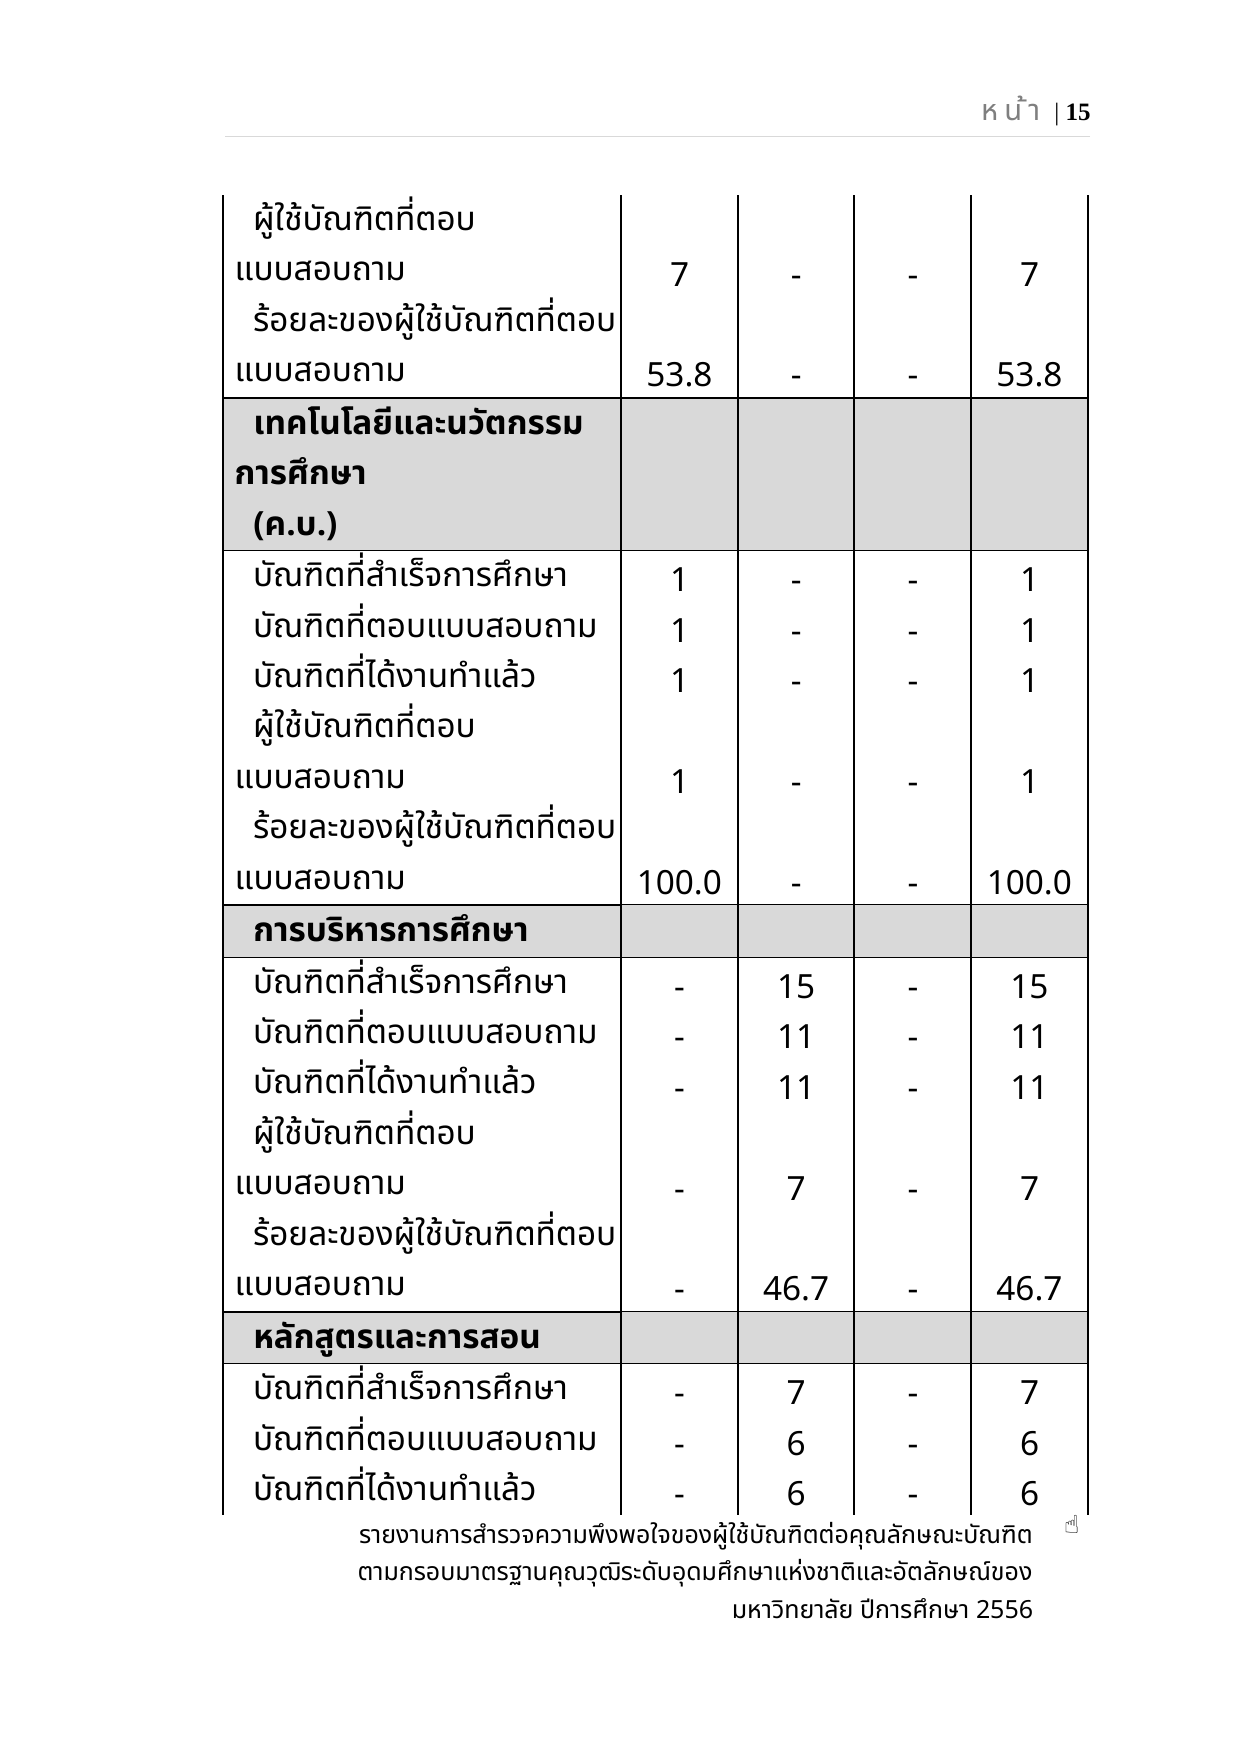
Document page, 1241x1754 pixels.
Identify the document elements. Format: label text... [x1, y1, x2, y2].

table_cell 46.7 [739, 1210, 853, 1311]
table_cell บัณฑิตที่ตอบแบบสอบถาม [224, 1008, 620, 1058]
table_cell [622, 1312, 737, 1363]
table_cell 1 [972, 551, 1087, 602]
table_cell - [855, 1415, 970, 1465]
table_cell [622, 399, 737, 550]
table_cell - [855, 803, 970, 904]
table_cell 1 [972, 703, 1087, 803]
table_cell - [855, 551, 970, 602]
table_cell บัณฑิตที่ได้งานทำแล้ว [224, 1059, 620, 1109]
table_cell [972, 1312, 1087, 1363]
table_cell 53.8 [622, 296, 737, 397]
table_cell - [622, 1364, 737, 1414]
table_cell ร้อยละของผู้ใช้บัณฑิตที่ตอบแบบสอบถาม [224, 1210, 620, 1311]
table_cell 1 [622, 602, 737, 652]
table_cell - [622, 1465, 737, 1515]
table_cell บัณฑิตที่ได้งานทำแล้ว [224, 652, 620, 702]
table_cell - [622, 1008, 737, 1058]
table_cell 11 [972, 1008, 1087, 1058]
table_cell - [622, 958, 737, 1008]
table_cell เทคโนโลยีและนวัตกรรมการศึกษา (ค.บ.) [224, 399, 620, 550]
table_cell - [855, 296, 970, 397]
table_cell - [855, 1210, 970, 1311]
table_cell [855, 1312, 970, 1363]
table_cell 7 [739, 1109, 853, 1210]
table_cell 46.7 [972, 1210, 1087, 1311]
table_cell 11 [739, 1008, 853, 1058]
table_cell - [855, 195, 970, 296]
table_cell - [739, 195, 853, 296]
table_cell 11 [739, 1059, 853, 1109]
table_cell 6 [739, 1415, 853, 1465]
table_cell - [855, 1465, 970, 1515]
table_cell ผู้ใช้บัณฑิตที่ตอบแบบสอบถาม [224, 703, 620, 803]
table_cell - [622, 1109, 737, 1210]
table_cell 1 [622, 703, 737, 803]
table_cell ผู้ใช้บัณฑิตที่ตอบแบบสอบถาม [224, 1109, 620, 1210]
table_cell - [739, 296, 853, 397]
table_cell 15 [739, 958, 853, 1008]
table_cell 1 [622, 551, 737, 602]
table_cell บัณฑิตที่สำเร็จการศึกษา [224, 958, 620, 1008]
table_cell - [855, 1109, 970, 1210]
table_cell - [622, 1210, 737, 1311]
table_cell 6 [972, 1465, 1087, 1515]
table_cell [855, 905, 970, 957]
table_cell 100.0 [972, 803, 1087, 904]
table_cell - [739, 803, 853, 904]
table_cell [972, 399, 1087, 550]
table_cell [739, 1312, 853, 1363]
table_cell ร้อยละของผู้ใช้บัณฑิตที่ตอบแบบสอบถาม [224, 803, 620, 904]
table_cell - [855, 1059, 970, 1109]
table_cell - [739, 551, 853, 602]
table_cell 1 [972, 602, 1087, 652]
table_cell บัณฑิตที่สำเร็จการศึกษา [224, 1364, 620, 1414]
table_cell [972, 905, 1087, 957]
table_cell ร้อยละของผู้ใช้บัณฑิตที่ตอบแบบสอบถาม [224, 296, 620, 397]
table_cell บัณฑิตที่ตอบแบบสอบถาม [224, 602, 620, 652]
table_cell [855, 399, 970, 550]
table_cell ผู้ใช้บัณฑิตที่ตอบแบบสอบถาม [224, 195, 620, 296]
table_cell - [855, 1008, 970, 1058]
table_cell 100.0 [622, 803, 737, 904]
table_cell 15 [972, 958, 1087, 1008]
table_cell บัณฑิตที่ได้งานทำแล้ว [224, 1465, 620, 1515]
table_cell - [622, 1415, 737, 1465]
table_cell หลักสูตรและการสอน [224, 1313, 620, 1363]
table_cell 7 [972, 195, 1087, 296]
table_cell 7 [622, 195, 737, 296]
table_cell การบริหารการศึกษา [224, 906, 620, 957]
table_cell - [855, 602, 970, 652]
table_cell บัณฑิตที่สำเร็จการศึกษา [224, 551, 620, 602]
table_cell [622, 905, 737, 957]
table_cell 7 [972, 1364, 1087, 1414]
table_cell 53.8 [972, 296, 1087, 397]
table_cell 6 [739, 1465, 853, 1515]
table_cell - [855, 958, 970, 1008]
table_cell [739, 905, 853, 957]
table_cell - [855, 703, 970, 803]
table_cell - [739, 703, 853, 803]
table_cell - [739, 652, 853, 702]
table_cell 7 [739, 1364, 853, 1414]
table_cell 6 [972, 1415, 1087, 1465]
table_cell [739, 399, 853, 550]
table_cell 1 [622, 652, 737, 702]
table_cell 7 [972, 1109, 1087, 1210]
table_cell - [739, 602, 853, 652]
table_cell 1 [972, 652, 1087, 702]
table_cell - [855, 652, 970, 702]
table_cell บัณฑิตที่ตอบแบบสอบถาม [224, 1415, 620, 1465]
table_cell 11 [972, 1059, 1087, 1109]
table_cell - [855, 1364, 970, 1414]
table_cell - [622, 1059, 737, 1109]
